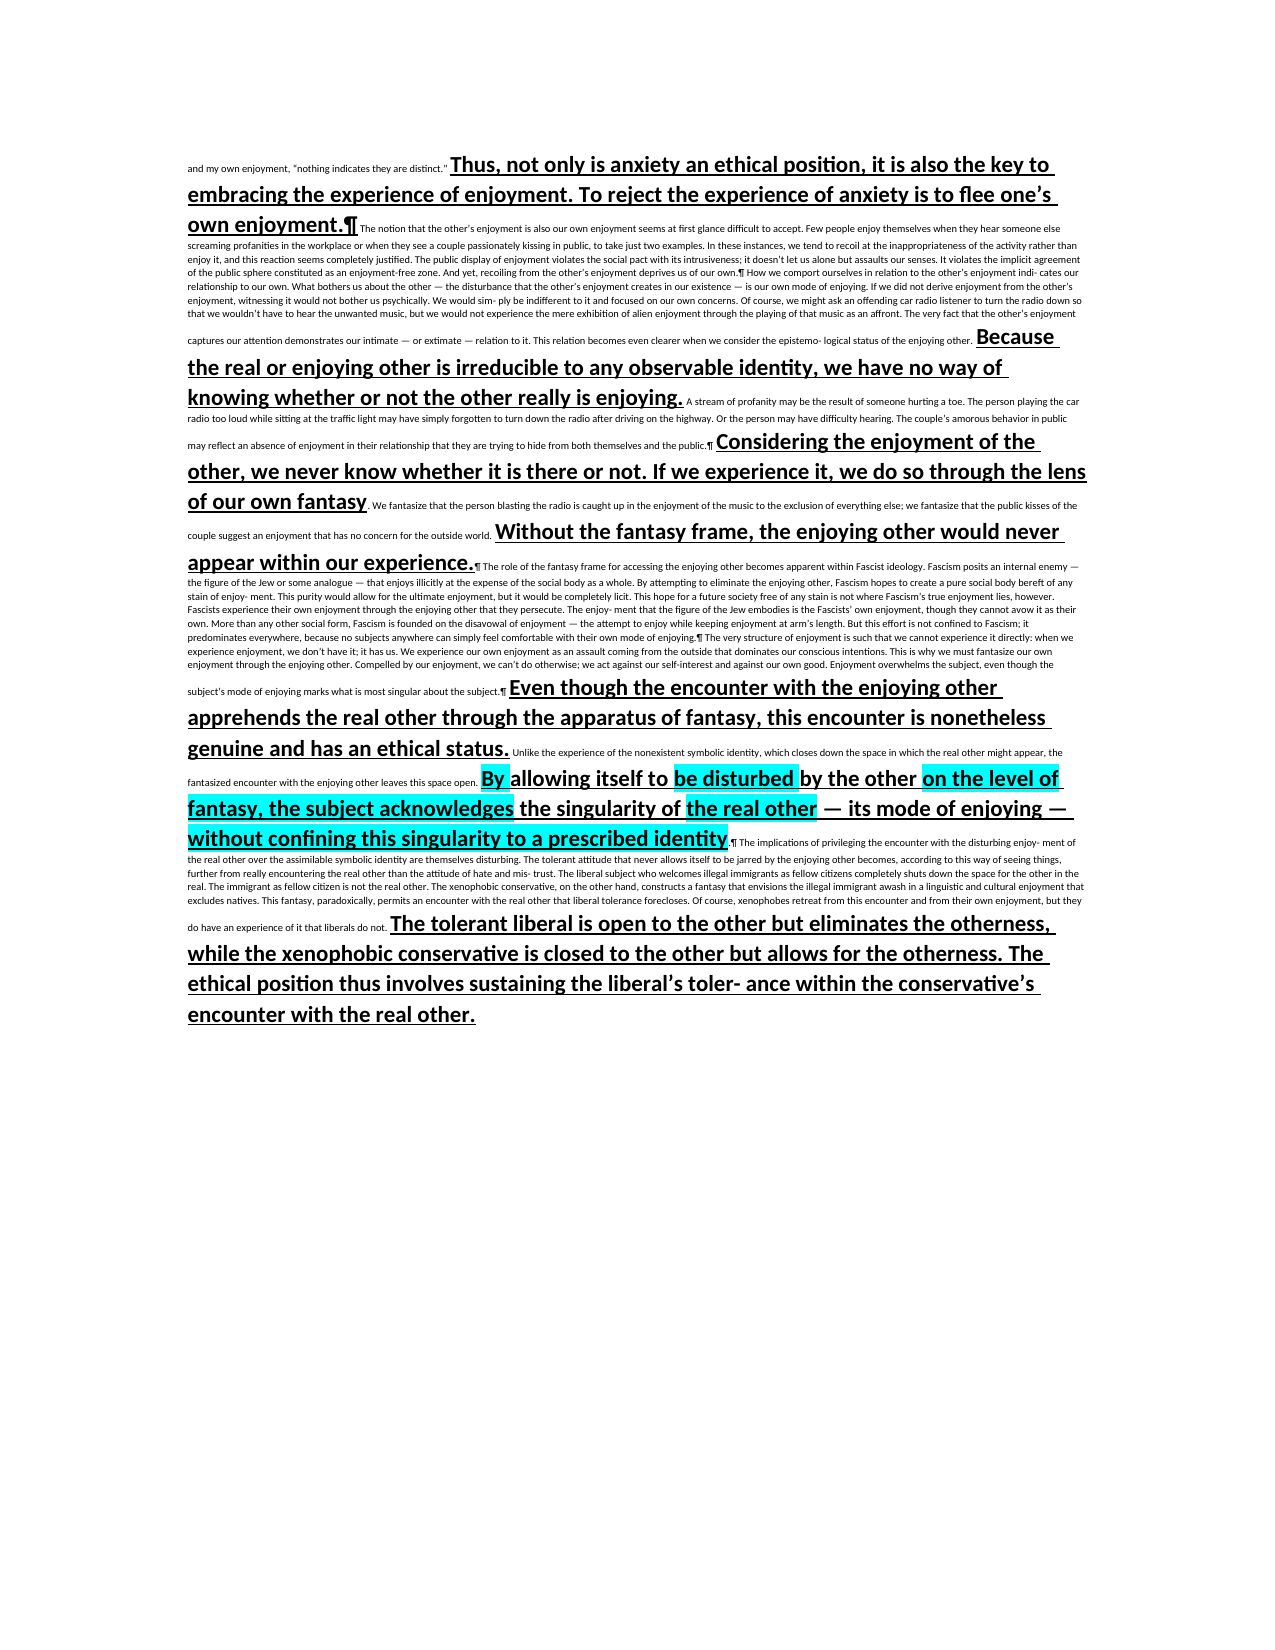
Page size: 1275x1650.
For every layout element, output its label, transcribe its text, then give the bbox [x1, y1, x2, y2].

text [187, 150, 1087, 481]
